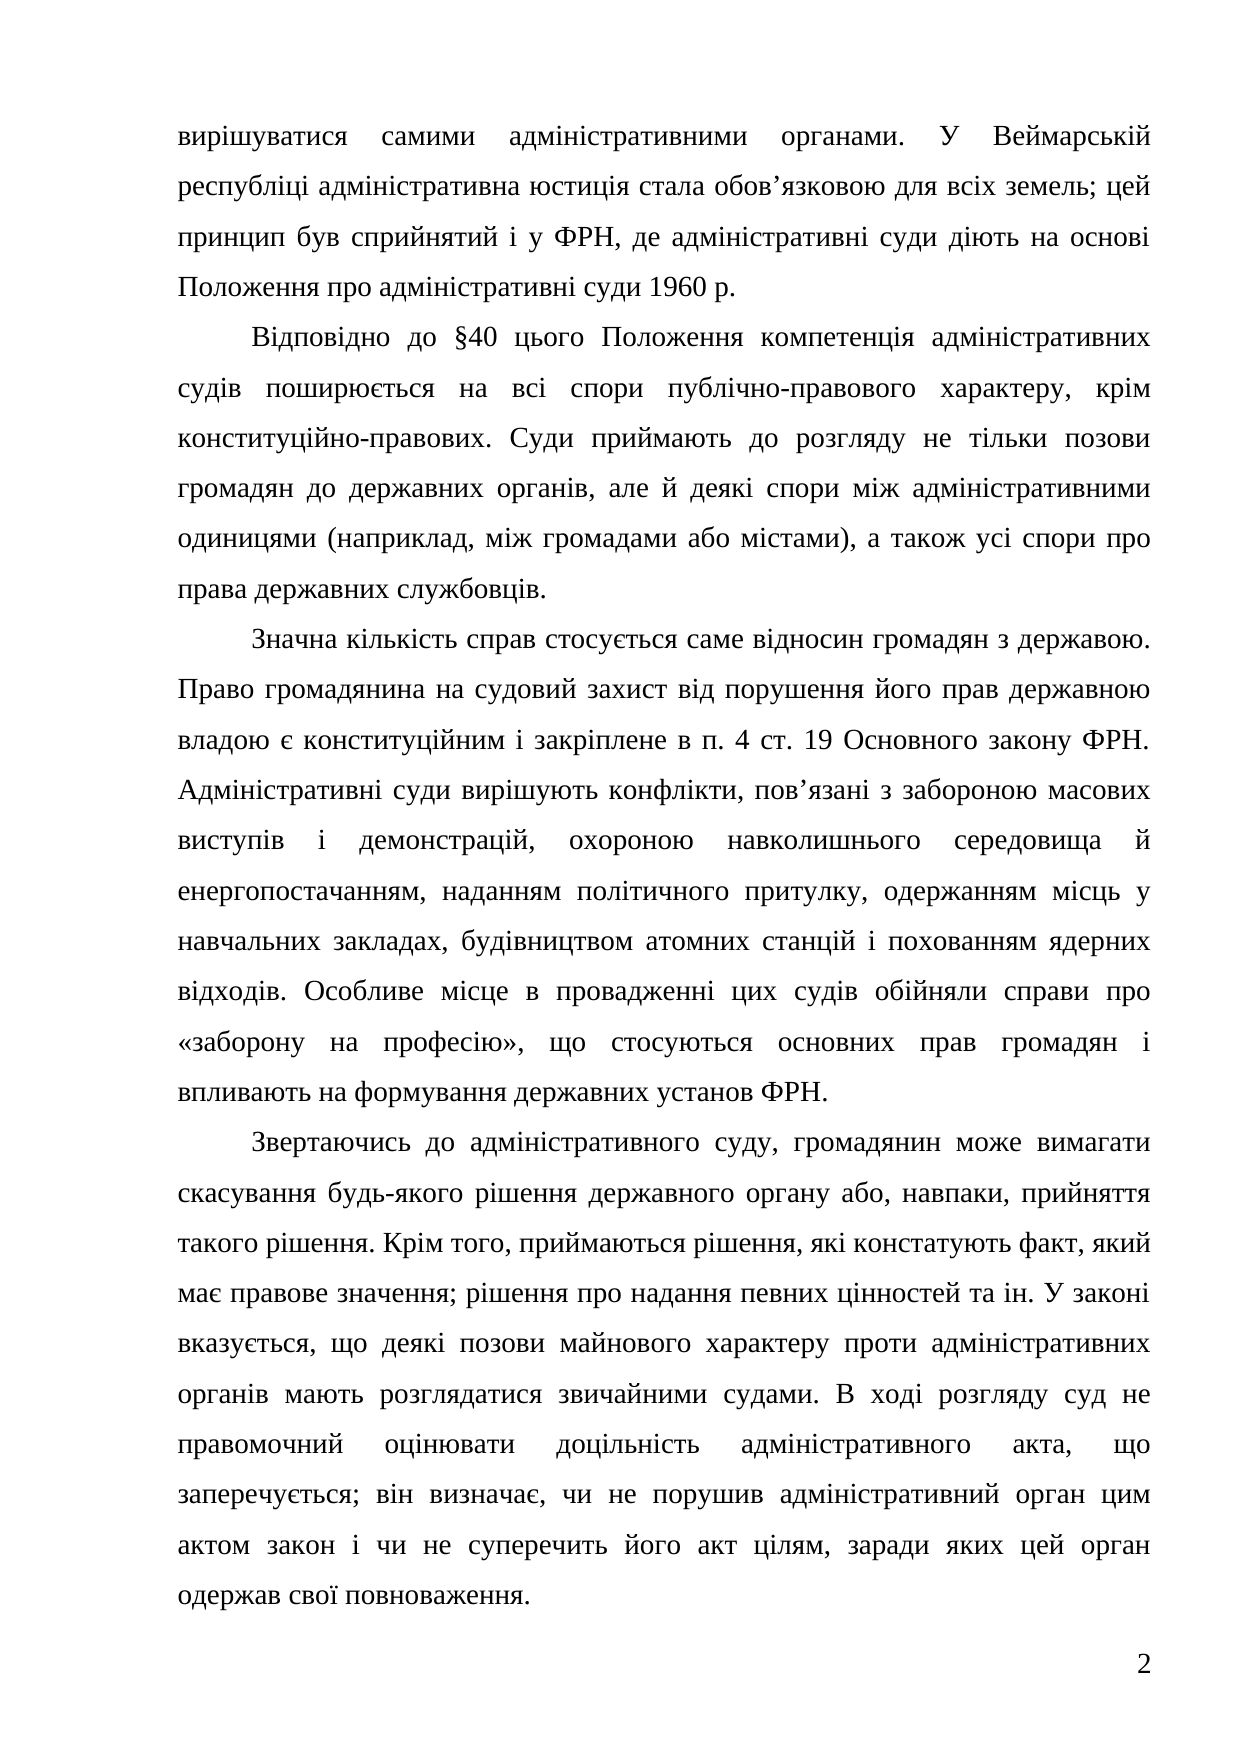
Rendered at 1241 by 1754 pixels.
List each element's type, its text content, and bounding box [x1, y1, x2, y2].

text Значна кількість справ стосується саме відносин громадян з державою. Право громадянина на судовий захист від порушення його прав державною владою є конституційним і закріплене в п. 4 ст. 19 Основного закону ФРН. Адміністративні суди вирішують конфлікти, пов’язані з забороною масових виступів і демонстрацій, охороною навколишнього середовища й енергопостачанням, наданням політичного притулку, одержанням місць у навчальних закладах, будівництвом атомних станцій і похованням ядерних відходів. Особливе місце в провадженні цих судів обійняли справи про «заборону на професію», що стосуються основних прав громадян і впливають на формування державних установ ФРН. [177, 621, 1152, 1108]
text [177, 118, 1152, 303]
text Відповідно до §40 цього Положення компетенція адміністративних судів поширюється на всі спори публічно-правового характеру, крім конституційно-правових. Суди приймають до розгляду не тільки позови громадян до державних органів, але й деякі спори між адміністративними одиницями (наприклад, між громадами або містами), а також усі спори про права державних службовців. [177, 319, 1152, 604]
text Звертаючись до адміністративного суду, громадянин може вимагати скасування будь-якого рішення державного органу або, навпаки, прийняття такого рішення. Крім того, приймаються рішення, які констатують факт, який має правове значення; рішення про надання певних цінностей та ін. У законі вказується, що деякі позови майнового характеру проти адміністративних органів мають розглядатися звичайними судами. В ході розгляду суд не правомочний оцінювати доцільність адміністративного акта, що заперечується; він визначає, чи не порушив адміністративний орган цим актом закон і чи не суперечить його акт цілям, заради яких цей орган одержав свої повноваження. [177, 1124, 1152, 1611]
